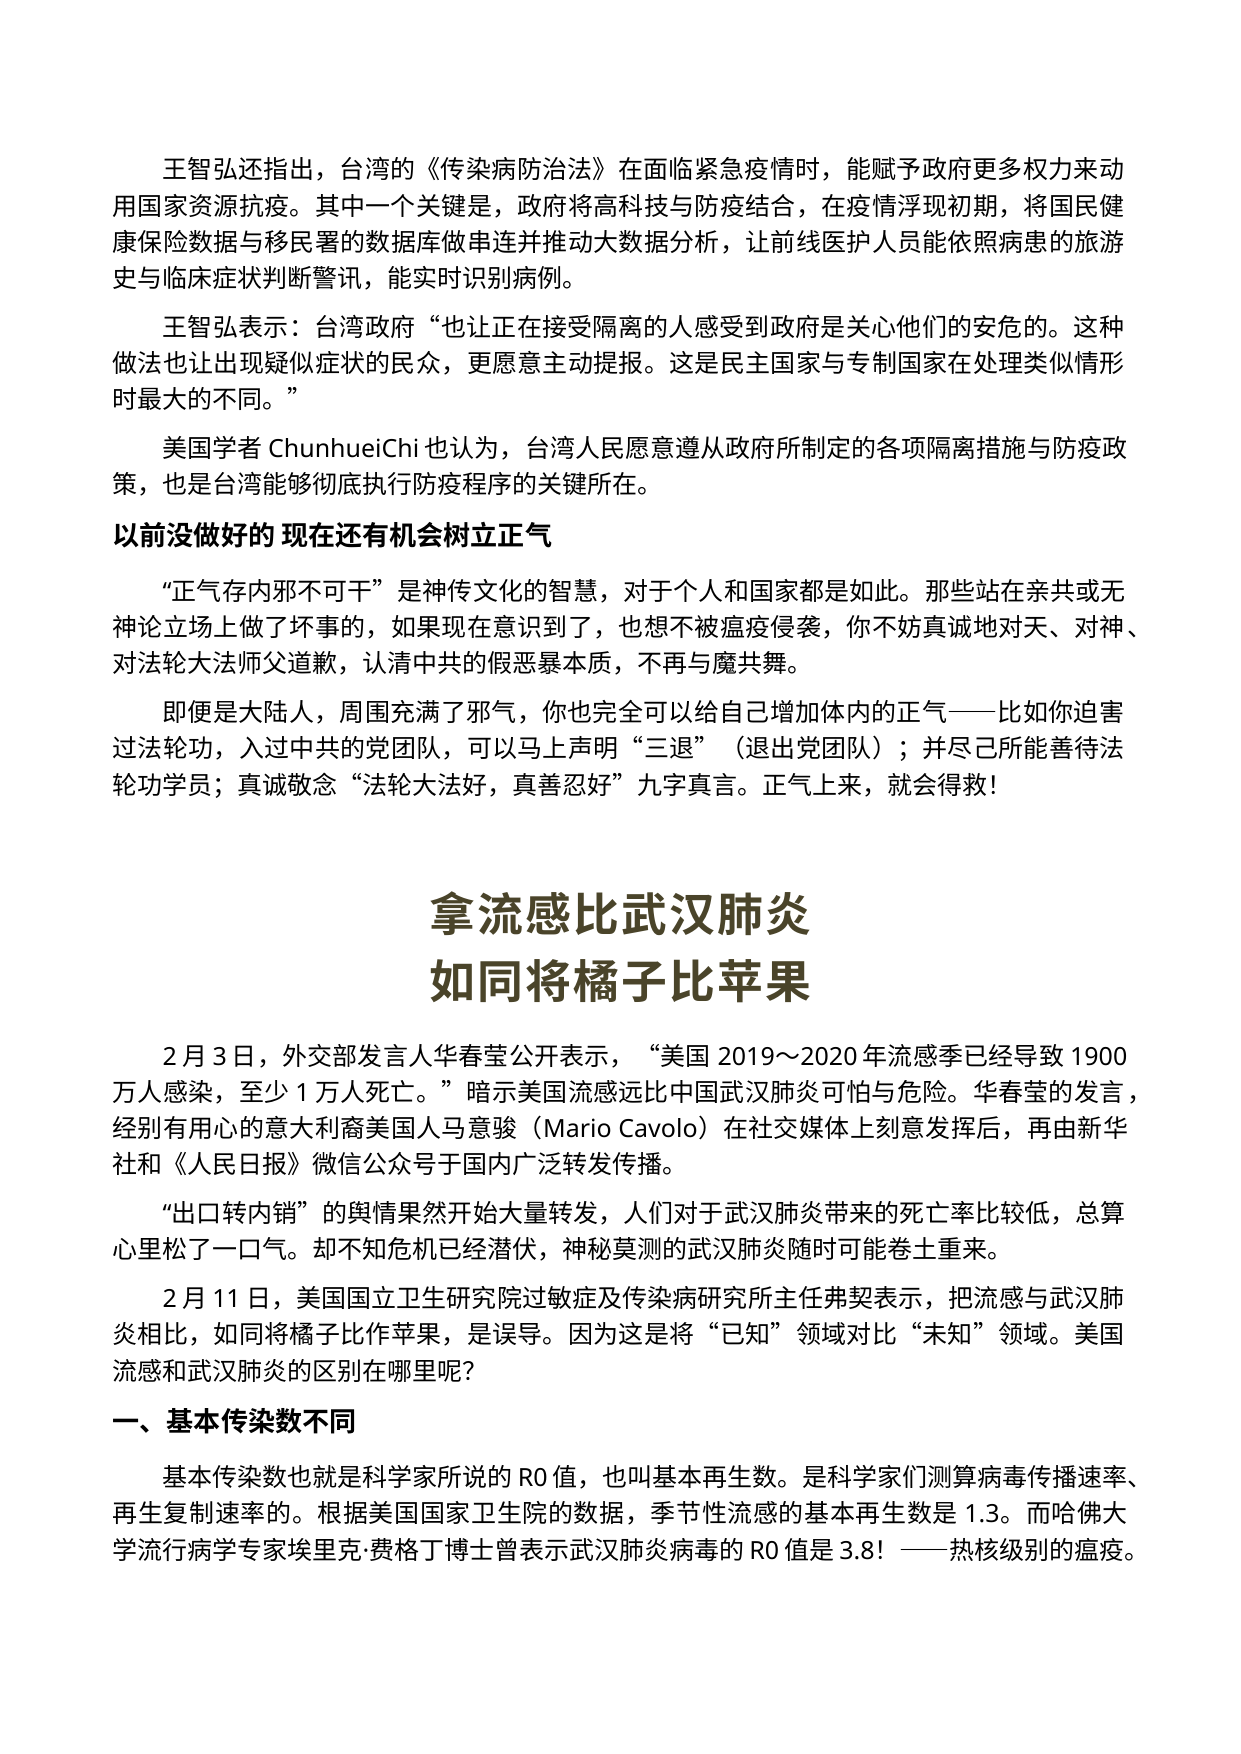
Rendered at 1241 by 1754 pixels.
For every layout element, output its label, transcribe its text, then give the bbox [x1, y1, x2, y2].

text 王智弘还指出，台湾的《传染病防治法》在面临紧急疫情时，能赋予政府更多权力来动用国家资源抗疫。其中一个关键是，政府将高科技与防疫结合，在疫情浮现初期，将国民健康保险数据与移民署的数据库做串连并推动大数据分析，让前线医护人员能依照病患的旅游史与临床症状判断警讯，能实时识别病例。 [112, 150, 1128, 295]
text 以前没做好的 现在还有机会树立正气 [112, 514, 1128, 553]
subtitle 拿流感比武汉肺炎 [112, 878, 1128, 945]
text 2月3日，外交部发言人华春莹公开表示，“美国2019～2020年流感季已经导致1900万人感染，至少1万人死亡。”暗示美国流感远比中国武汉肺炎可怕与危险。华春莹的发言，经别有用心的意大利裔美国人马意骏（Mario Cavolo）在社交媒体上刻意发挥后，再由新华社和《人民日报》微信公众号于国内广泛转发传播。 [112, 1036, 1128, 1181]
text 王智弘表示：台湾政府“也让正在接受隔离的人感受到政府是关心他们的安危的。这种做法也让出现疑似症状的民众，更愿意主动提报。这是民主国家与专制国家在处理类似情形时最大的不同。” [112, 307, 1128, 416]
text “正气存内邪不可干”是神传文化的智慧，对于个人和国家都是如此。那些站在亲共或无神论立场上做了坏事的，如果现在意识到了，也想不被瘟疫侵袭，你不妨真诚地对天、对神、对法轮大法师父道歉，认清中共的假恶暴本质，不再与魔共舞。 [112, 571, 1128, 680]
text “出口转内销”的舆情果然开始大量转发，人们对于武汉肺炎带来的死亡率比较低，总算心里松了一口气。却不知危机已经潜伏，神秘莫测的武汉肺炎随时可能卷土重来。 [112, 1194, 1128, 1266]
subtitle 如同将橘子比苹果 [112, 945, 1128, 1011]
text 美国学者ChunhueiChi也认为，台湾人民愿意遵从政府所制定的各项隔离措施与防疫政策，也是台湾能够彻底执行防疫程序的关键所在。 [112, 429, 1128, 501]
text 一、基本传染数不同 [112, 1400, 1128, 1439]
text 2月11日，美国国立卫生研究院过敏症及传染病研究所主任弗契表示，把流感与武汉肺炎相比，如同将橘子比作苹果，是误导。因为这是将“已知”领域对比“未知”领域。美国流感和武汉肺炎的区别在哪里呢？ [112, 1279, 1128, 1387]
text 基本传染数也就是科学家所说的R0值，也叫基本再生数。是科学家们测算病毒传播速率、再生复制速率的。根据美国国家卫生院的数据，季节性流感的基本再生数是1.3。而哈佛大学流行病学专家埃里克·费格丁博士曾表示武汉肺炎病毒的R0值是3.8！——热核级别的瘟疫。 [112, 1458, 1128, 1566]
text 即便是大陆人，周围充满了邪气，你也完全可以给自己增加体内的正气——比如你迫害过法轮功，入过中共的党团队，可以马上声明“三退”（退出党团队）；并尽己所能善待法轮功学员；真诚敬念“法轮大法好，真善忍好”九字真言。正气上来，就会得救！ [112, 693, 1128, 801]
